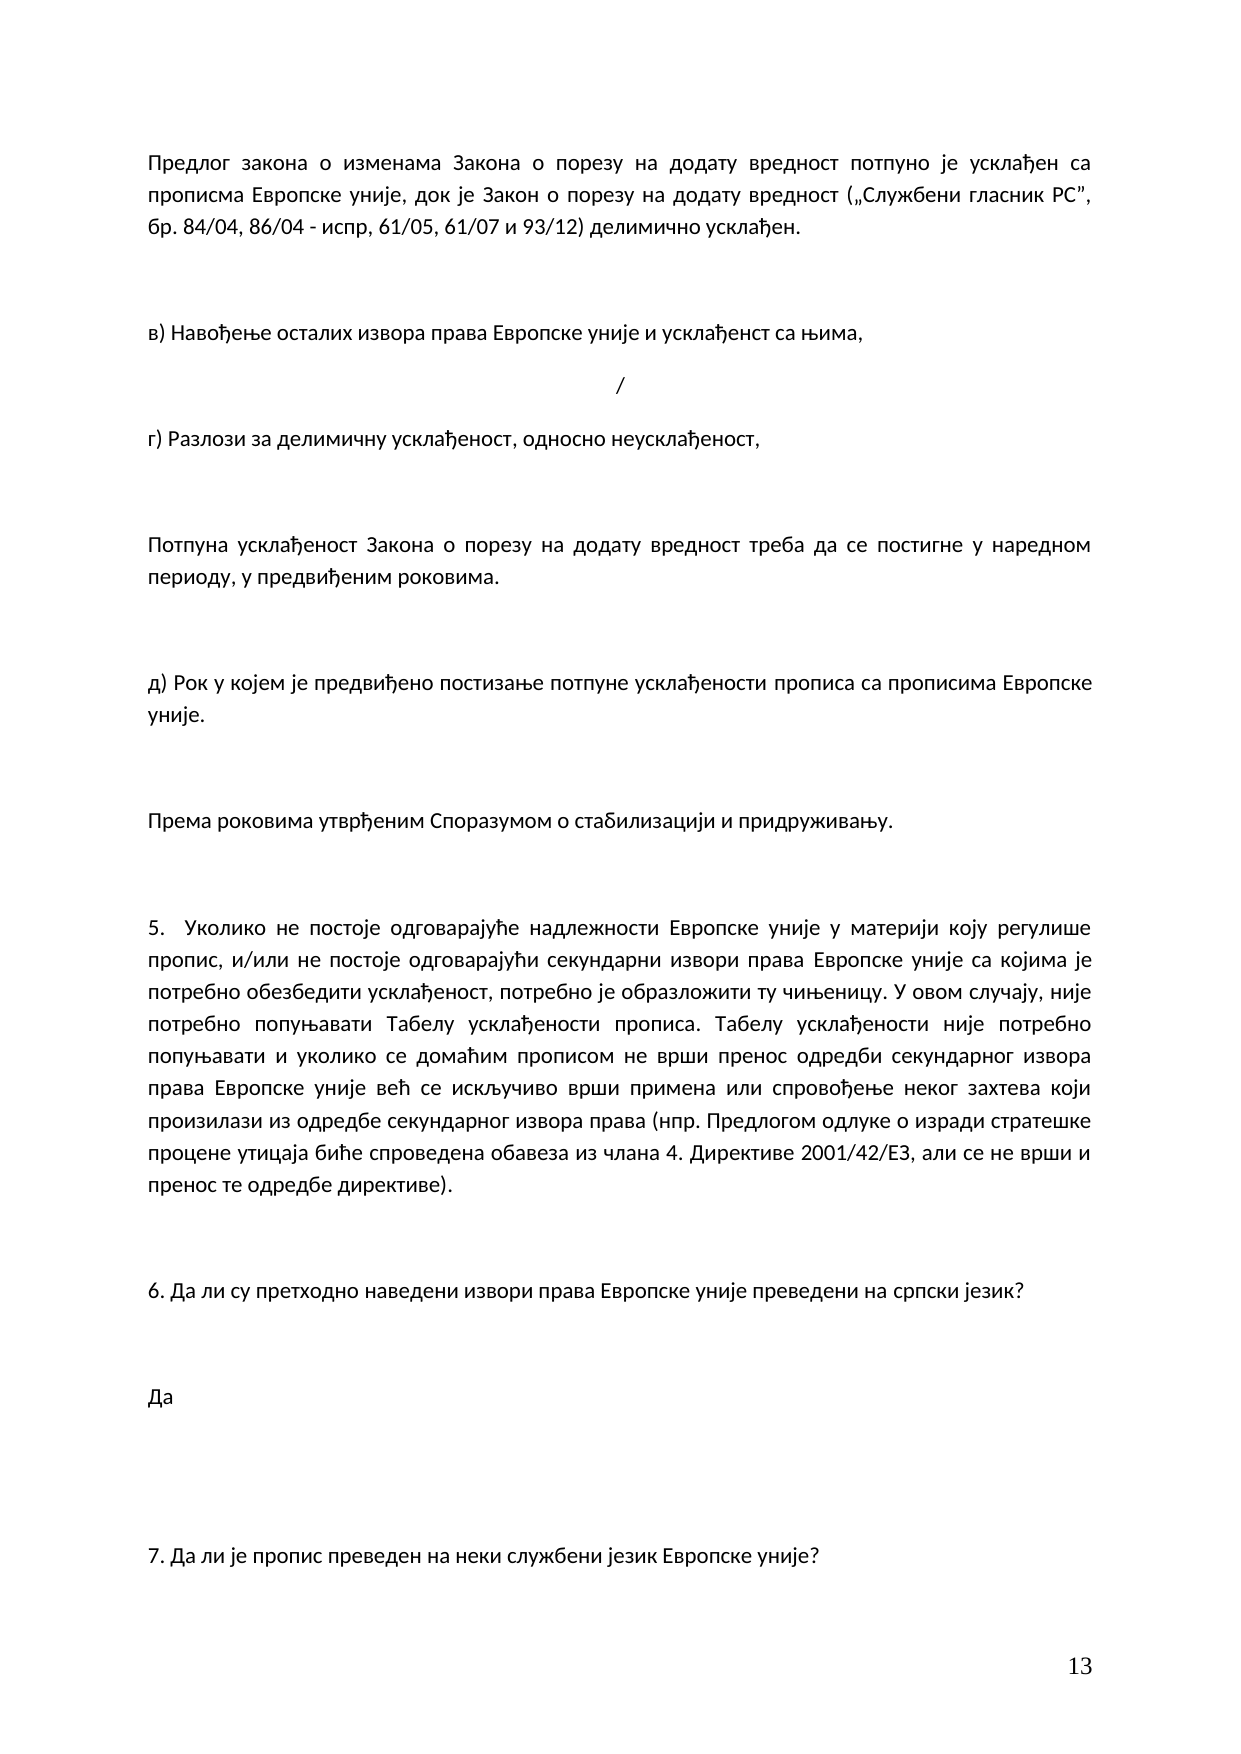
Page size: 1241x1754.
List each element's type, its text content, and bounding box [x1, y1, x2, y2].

text Потпуна усклађеност Закона о порезу на додату вредност треба да се постигне у наредном периоду, у предвиђеним роковима. [148, 530, 1093, 590]
text / [148, 371, 1093, 399]
text 7. Да ли је пропис преведен на неки службени језик Европске уније? [148, 1541, 1093, 1569]
text 6. Да ли су претходно наведени извори права Европске уније преведени на српски језик? [148, 1276, 1093, 1304]
text Да [148, 1382, 1093, 1410]
text г) Разлози за делимичну усклађеност, односно неусклађеност, [148, 424, 1093, 452]
text 5. Уколико не постоје одговарајуће надлежности Европске уније у материји коју регулише пропис, и/или не постоје одговарајући секундарни извори права Европске уније са којима је потребно обезбедити усклађеност, потребно је образложити ту чињеницу. У овом случају, није потребно попуњавати Табелу усклађености прописа. Табелу усклађености није потребно попуњавати и уколико се домаћим прописом не врши пренос одредби секундарног извора права Европске уније већ се искључиво врши примена или спровођење неког захтева који произилази из одредбе секундарног извора права (нпр. Предлогом одлуке о изради стратешке процене утицаја биће спроведена обавеза из члана 4. Директиве 2001/42/ЕЗ, али се не врши и пренос те одредбе директиве). [148, 913, 1093, 1198]
text Према роковима утврђеним Споразумом о стабилизацији и придруживању. [148, 807, 1093, 834]
text Предлог закона о изменама Закона о порезу на додату вредност потпуно је усклађен са прописма Европске уније, док је Закон о порезу на додату вредност („Службени гласник РС”, бр. 84/04, 86/04 - испр, 61/05, 61/07 и 93/12) делимично усклађен. [148, 148, 1093, 240]
text д) Рок у којем је предвиђено постизање потпуне усклађености прописа са прописима Европске уније. [148, 668, 1093, 728]
text в) Навођење осталих извора права Европске уније и усклађенст са њима, [148, 318, 1093, 346]
